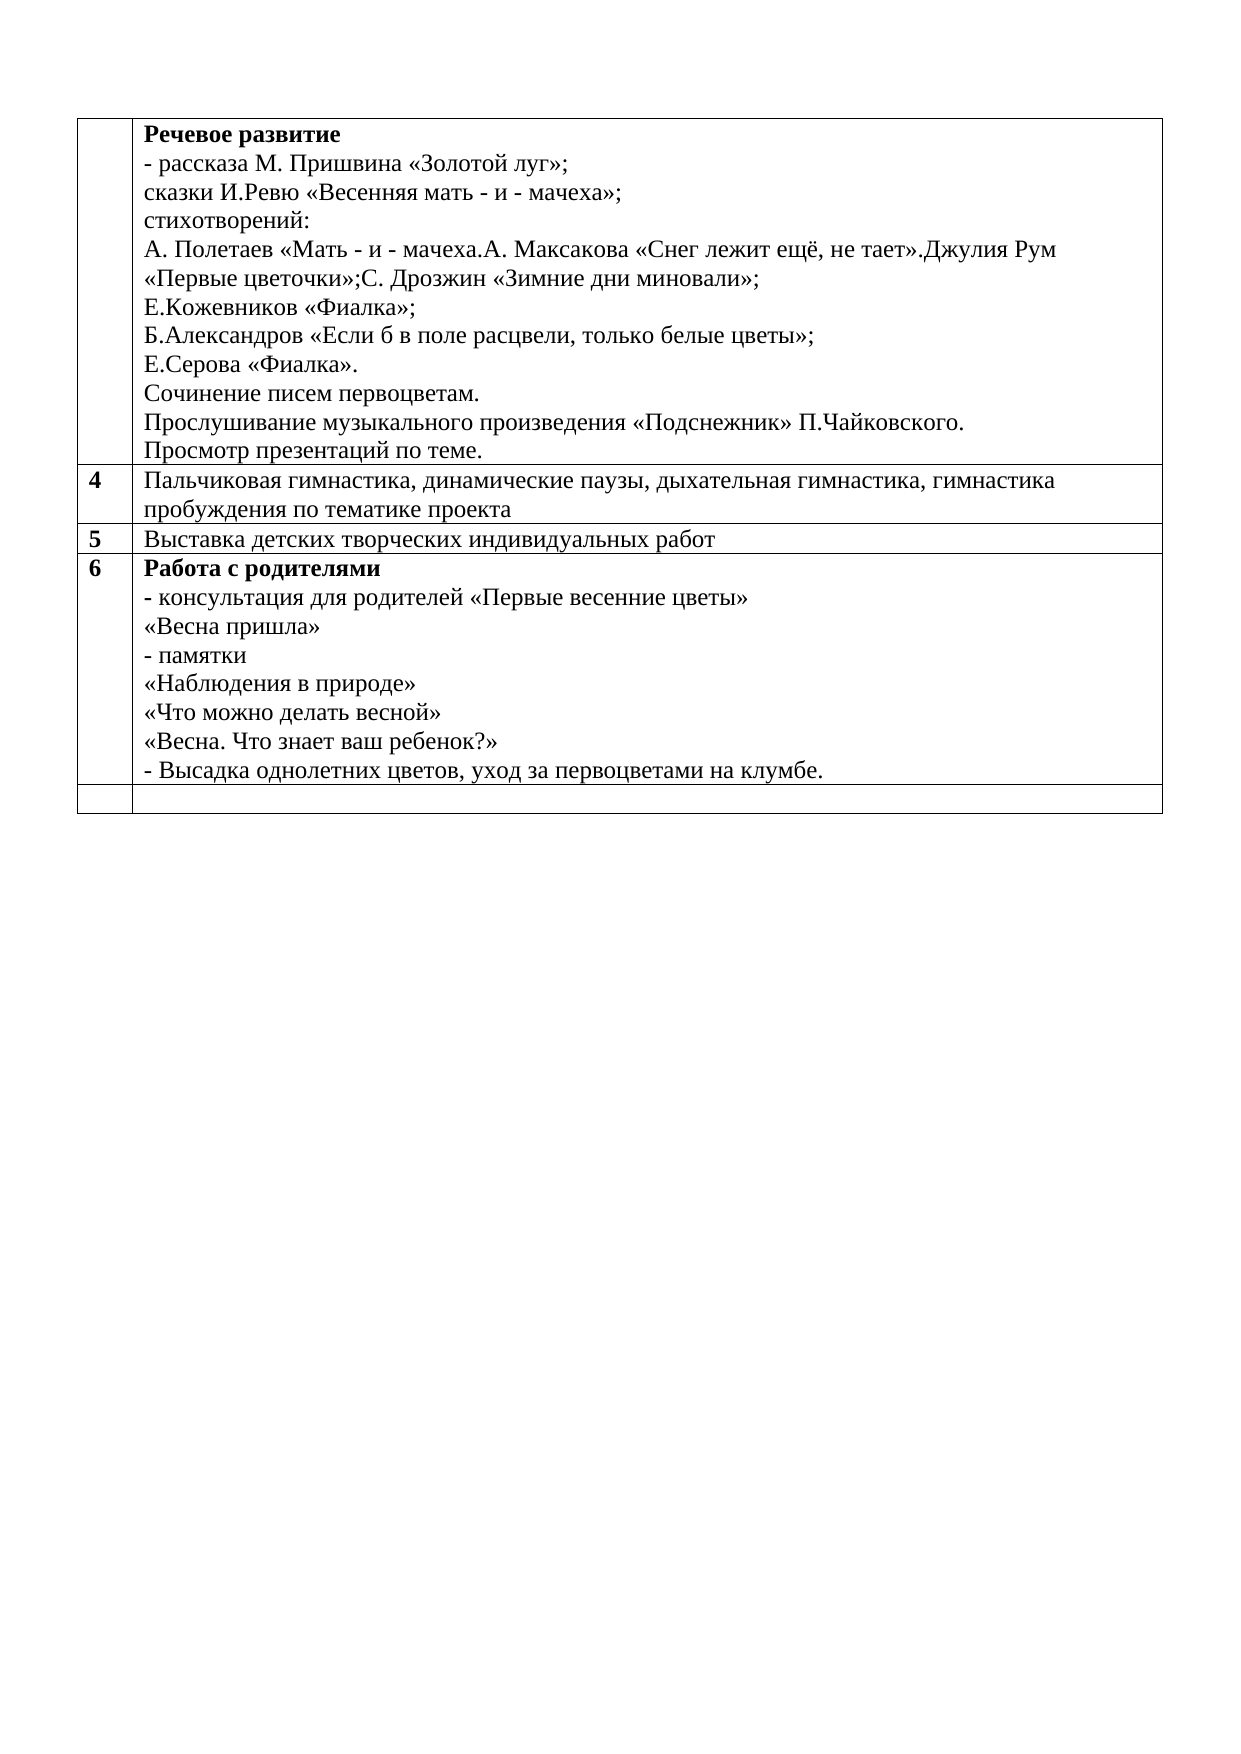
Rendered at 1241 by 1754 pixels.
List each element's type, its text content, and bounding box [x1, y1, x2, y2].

table_cell Выставка детских творческих индивидуальных работ [133, 524, 1162, 552]
table_cell 4 [78, 465, 132, 523]
table_cell [78, 785, 132, 813]
table_cell 5 [78, 524, 132, 552]
table_cell 6 [78, 554, 132, 783]
table_cell Пальчиковая гимнастика, динамические паузы, дыхательная гимнастика, гимнастика пробуждения по тематике проекта [133, 465, 1162, 523]
table_cell [78, 119, 132, 464]
table_cell [133, 785, 1162, 813]
table_cell Речевое развитие - рассказа М. Пришвина «Золотой луг»; сказки И.Ревю «Весенняя мать - и - мачеха»; стихотворений: А. Полетаев «Мать - и - мачеха.А. Максакова «Снег лежит ещё, не тает».Джулия Рум «Первые цветочки»;С. Дрозжин «Зимние дни миновали»; Е.Кожевников «Фиалка»; Б.Александров «Если б в поле расцвели, только белые цветы»; Е.Серова «Фиалка». Сочинение писем первоцветам. Прослушивание музыкального произведения «Подснежник» П.Чайковского. Просмотр презентаций по теме. [133, 119, 1162, 464]
table_cell Работа с родителями - консультация для родителей «Первые весенние цветы» «Весна пришла» - памятки «Наблюдения в природе» «Что можно делать весной» «Весна. Что знает ваш ребенок?» - Высадка однолетних цветов, уход за первоцветами на клумбе. [133, 554, 1162, 783]
